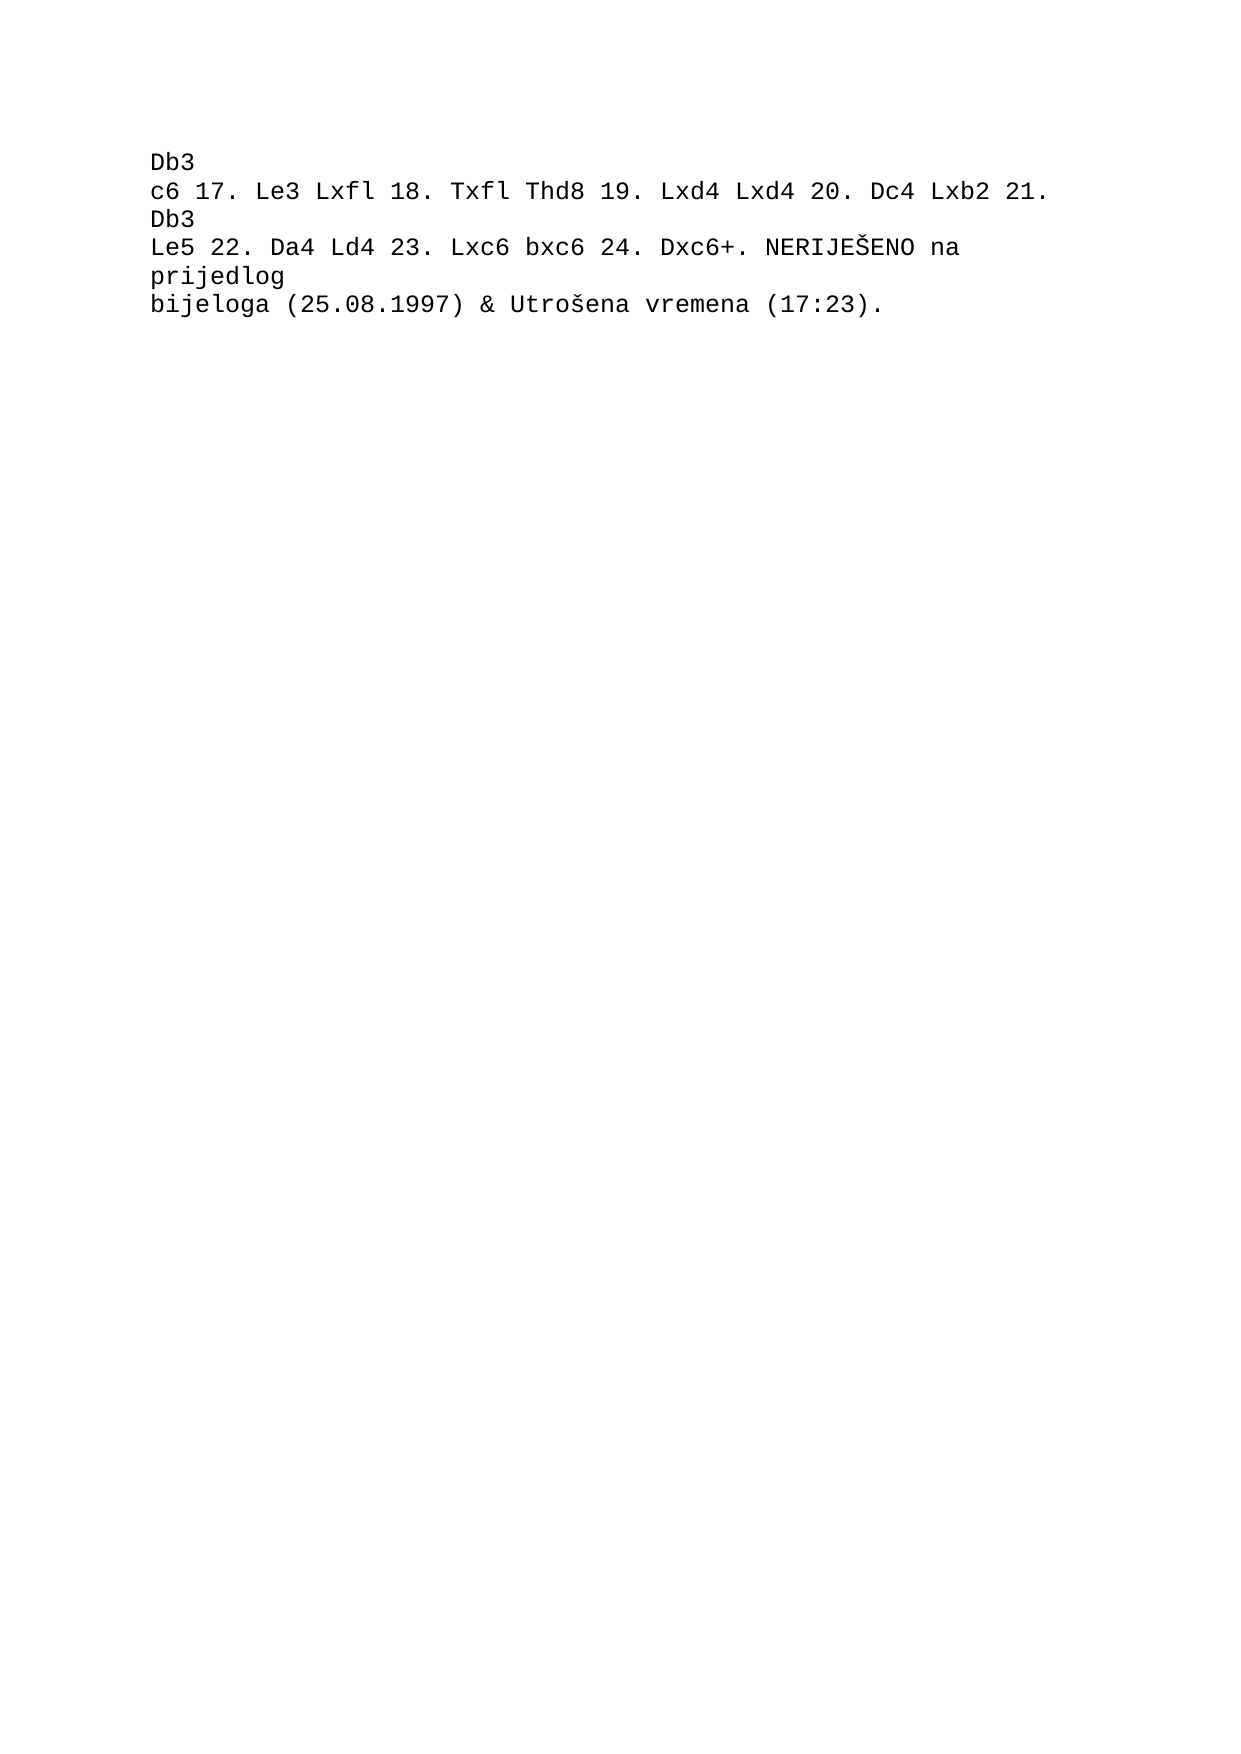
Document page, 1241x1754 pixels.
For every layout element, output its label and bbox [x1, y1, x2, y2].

text [150, 150, 1090, 320]
